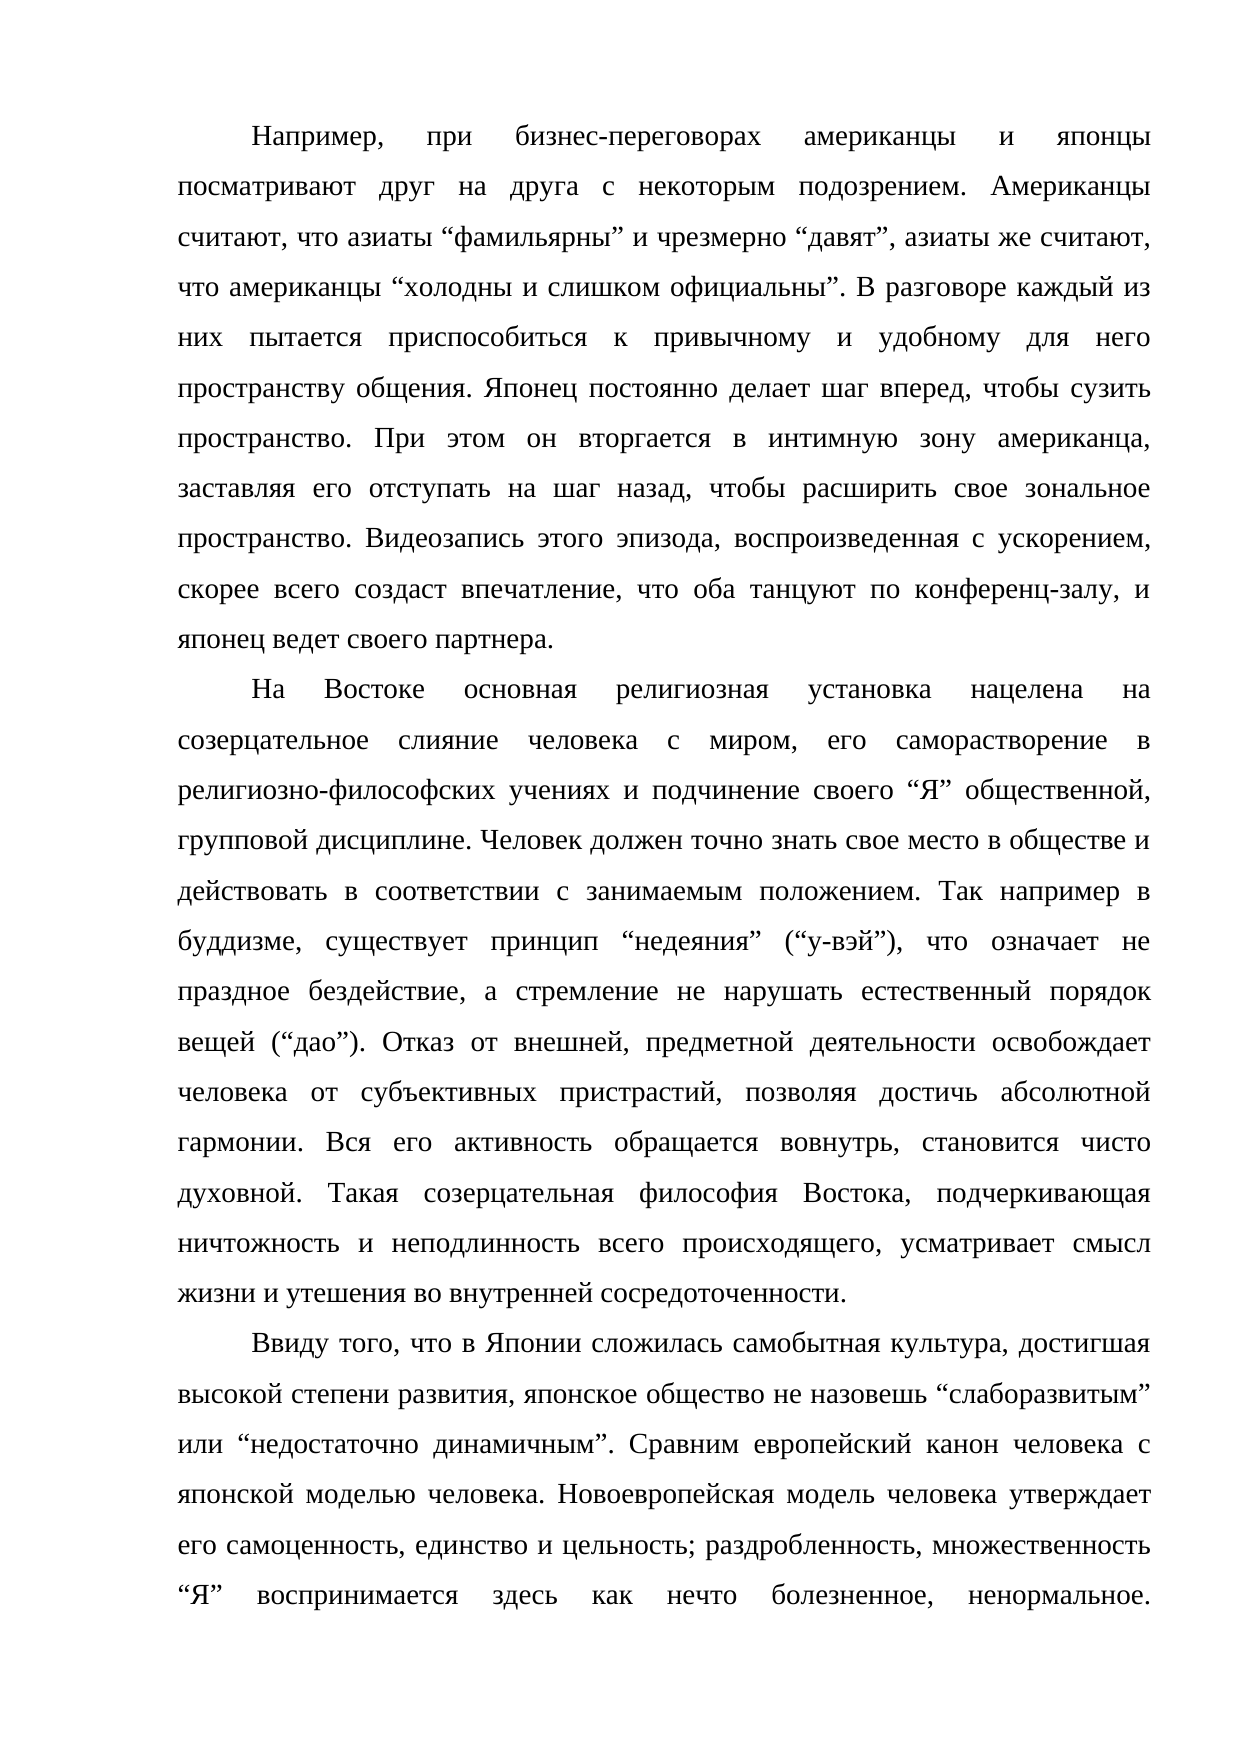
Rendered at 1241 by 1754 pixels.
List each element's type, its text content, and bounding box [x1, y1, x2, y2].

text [177, 1326, 1152, 1611]
text Например, при бизнес-переговорах американцы и японцы посматривают друг на друга с некоторым подозрением. Американцы считают, что азиаты “фамильярны” и чрезмерно “давят”, азиаты же считают, что американцы “холодны и слишком официальны”. В разговоре каждый из них пытается приспособиться к привычному и удобному для него пространству общения. Японец постоянно делает шаг вперед, чтобы сузить пространство. При этом он вторгается в интимную зону американца, заставляя его отступать на шаг назад, чтобы расширить свое зональное пространство. Видеозапись этого эпизода, воспроизведенная с ускорением, скорее всего создаст впечатление, что оба танцуют по конференц-залу, и японец ведет своего партнера. [177, 118, 1152, 655]
text На Востоке основная религиозная установка нацелена на созерцательное слияние человека с миром, его саморастворение в религиозно-философских учениях и подчинение своего “Я” общественной, групповой дисциплине. Человек должен точно знать свое место в обществе и действовать в соответствии с занимаемым положением. Так например в буддизме, существует принцип “недеяния” (“у-вэй”), что означает не праздное бездействие, а стремление не нарушать естественный порядок вещей (“дао”). Отказ от внешней, предметной деятельности освобождает человека от субъективных пристрастий, позволяя достичь абсолютной гармонии. Вся его активность обращается вовнутрь, становится чисто духовной. Такая созерцательная философия Востока, подчеркивающая ничтожность и неподлинность всего происходящего, усматривает смысл жизни и утешения во внутренней сосредоточенности. [177, 672, 1152, 1309]
